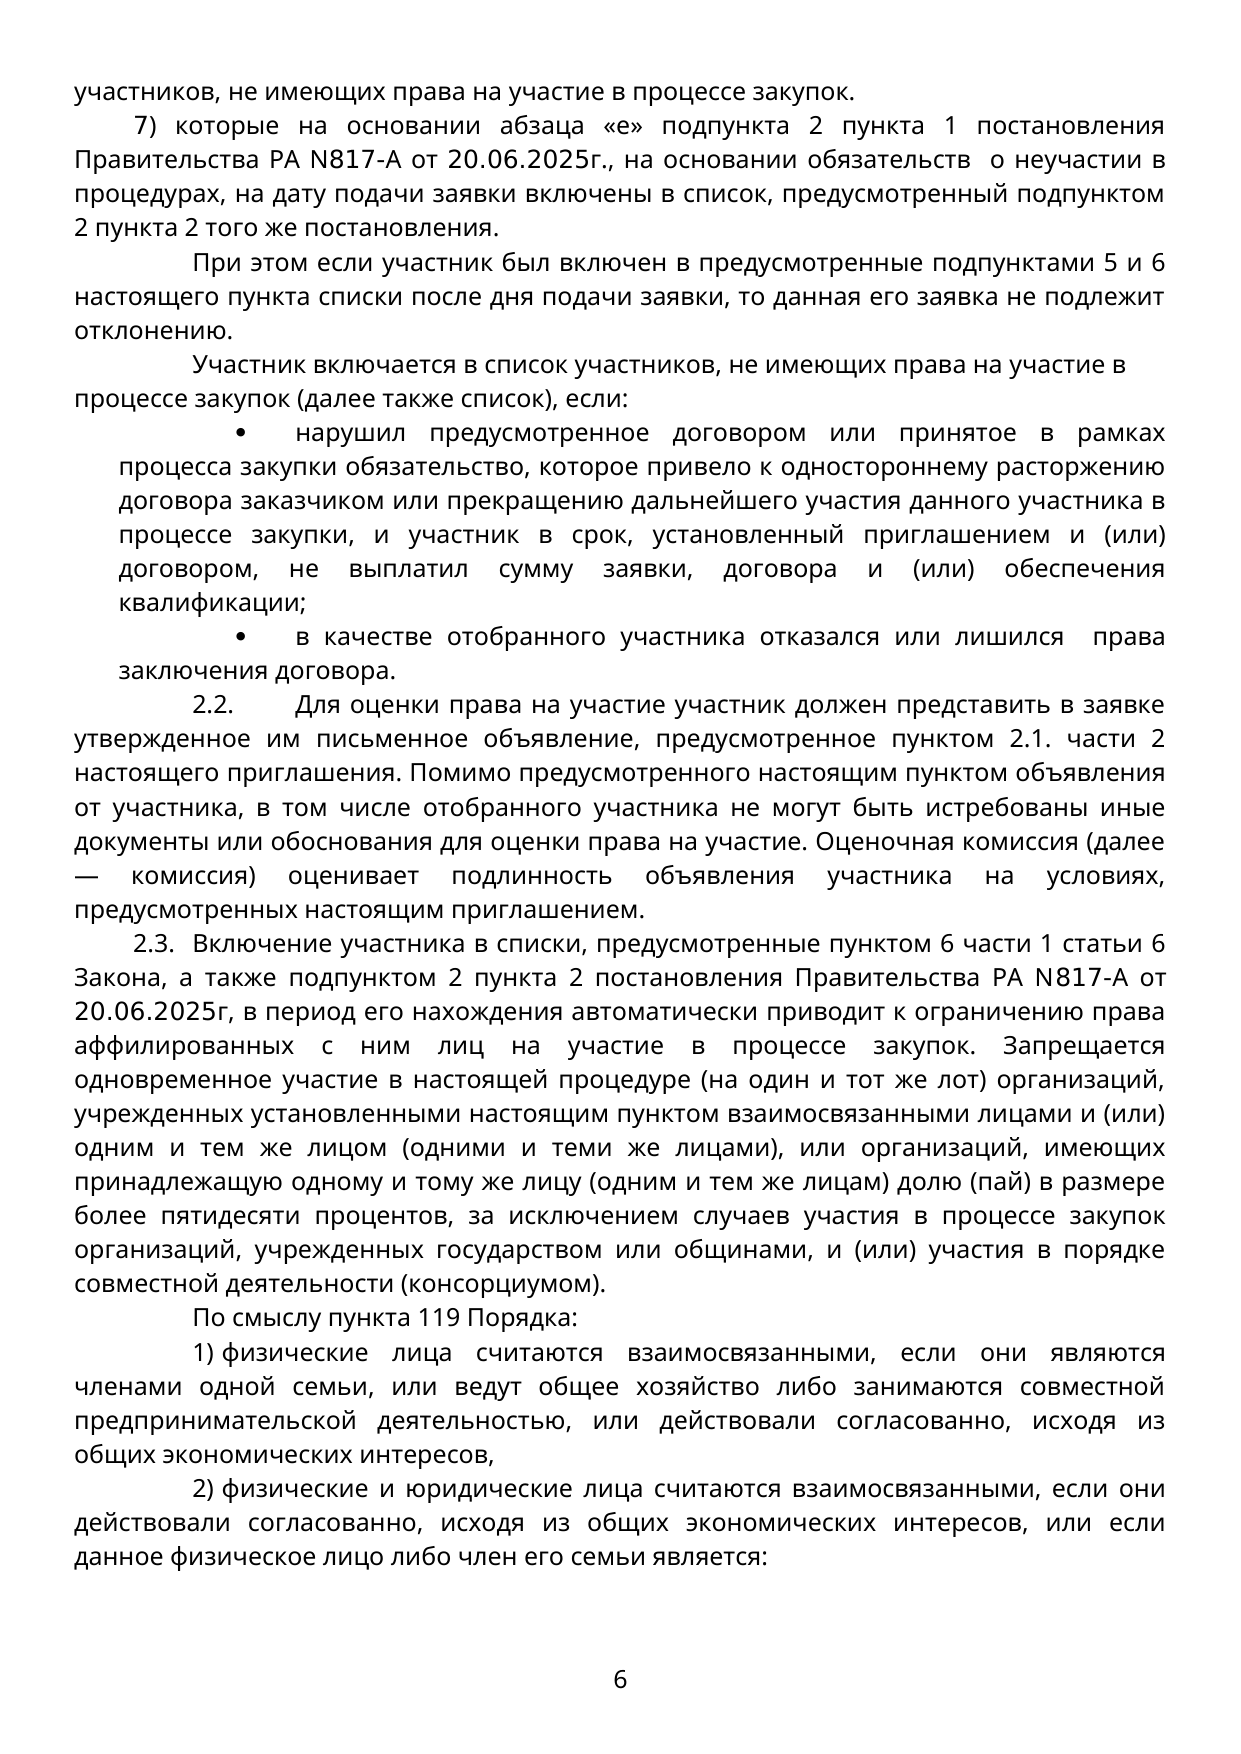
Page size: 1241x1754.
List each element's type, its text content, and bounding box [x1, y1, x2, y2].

text 7) которые на основании абзаца «е» подпункта 2 пункта 1 постановления Правительства РА N817-А от 20.06.2025г., на основании обязательств o неучастии в процедурах, на дату подачи заявки включены в список, предусмотренный подпунктом 2 пункта 2 того же постановления. [74, 108, 1167, 244]
text Участник включается в список участников, не имеющих права на участие в процессе закупок (далее также список), если: [74, 346, 1167, 414]
text 2) физические и юридические лица считаются взаимосвязанными, если они действовали согласованно, исходя из общих экономических интересов, или если данное физическое лицо либо член его семьи является: [74, 1470, 1167, 1573]
text При этом если участник был включен в предусмотренные подпунктами 5 и 6 настоящего пункта списки после дня подачи заявки, то данная его заявка не подлежит отклонению. [74, 244, 1167, 346]
list нарушил предусмотренное договором или принятое в рамках процесса закупки обязательство, которое привело к одностороннему расторжению договора заказчиком или прекращению дальнейшего участия данного участника в процессе закупки, и участник в срок, установленный приглашением и (или) договором, не выплатил сумму заявки, договора и (или) обеспечения квалификации; [118, 414, 1167, 619]
text 2.3. Включение участника в списки, предусмотренные пунктом 6 части 1 статьи 6 Закона, а также подпунктом 2 пункта 2 постановления Правительства РА N817-А от 20.06.2025г, в период его нахождения автоматически приводит к ограничению права аффилированных с ним лиц на участие в процессе закупок. Запрещается одновременное участие в настоящей процедуре (на один и тот же лот) организаций, учрежденных установленными настоящим пунктом взаимосвязанными лицами и (или) одним и тем же лицом (одними и теми же лицами), или организаций, имеющих принадлежащую одному и тому же лицу (одним и тем же лицам) долю (пай) в размере более пятидесяти процентов, за исключением случаев участия в процессе закупок организаций, учрежденных государством или общинами, и (или) участия в порядке совместной деятельности (консорциумом). [74, 925, 1167, 1300]
text По смыслу пункта 119 Порядка: [74, 1300, 1167, 1334]
text 1) физические лица считаются взаимосвязанными, если они являются членами одной семьи, или ведут общее хозяйство либо занимаются совместной предпринимательской деятельностью, или действовали согласованно, исходя из общих экономических интересов, [74, 1334, 1167, 1470]
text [74, 74, 1167, 108]
list в качестве отобранного участника отказался или лишился права заключения договора. [118, 619, 1167, 687]
text 2.2. Для оценки права на участие участник должен представить в заявке утвержденное им письменное объявление, предусмотренное пунктом 2.1. части 2 настоящего приглашения. Помимо предусмотренного настоящим пунктом объявления от участника, в том числе отобранного участника не могут быть истребованы иные документы или обоснования для оценки права на участие. Оценочная комиссия (далее — комиссия) оценивает подлинность объявления участника на условиях, предусмотренных настоящим приглашением. [74, 687, 1167, 925]
